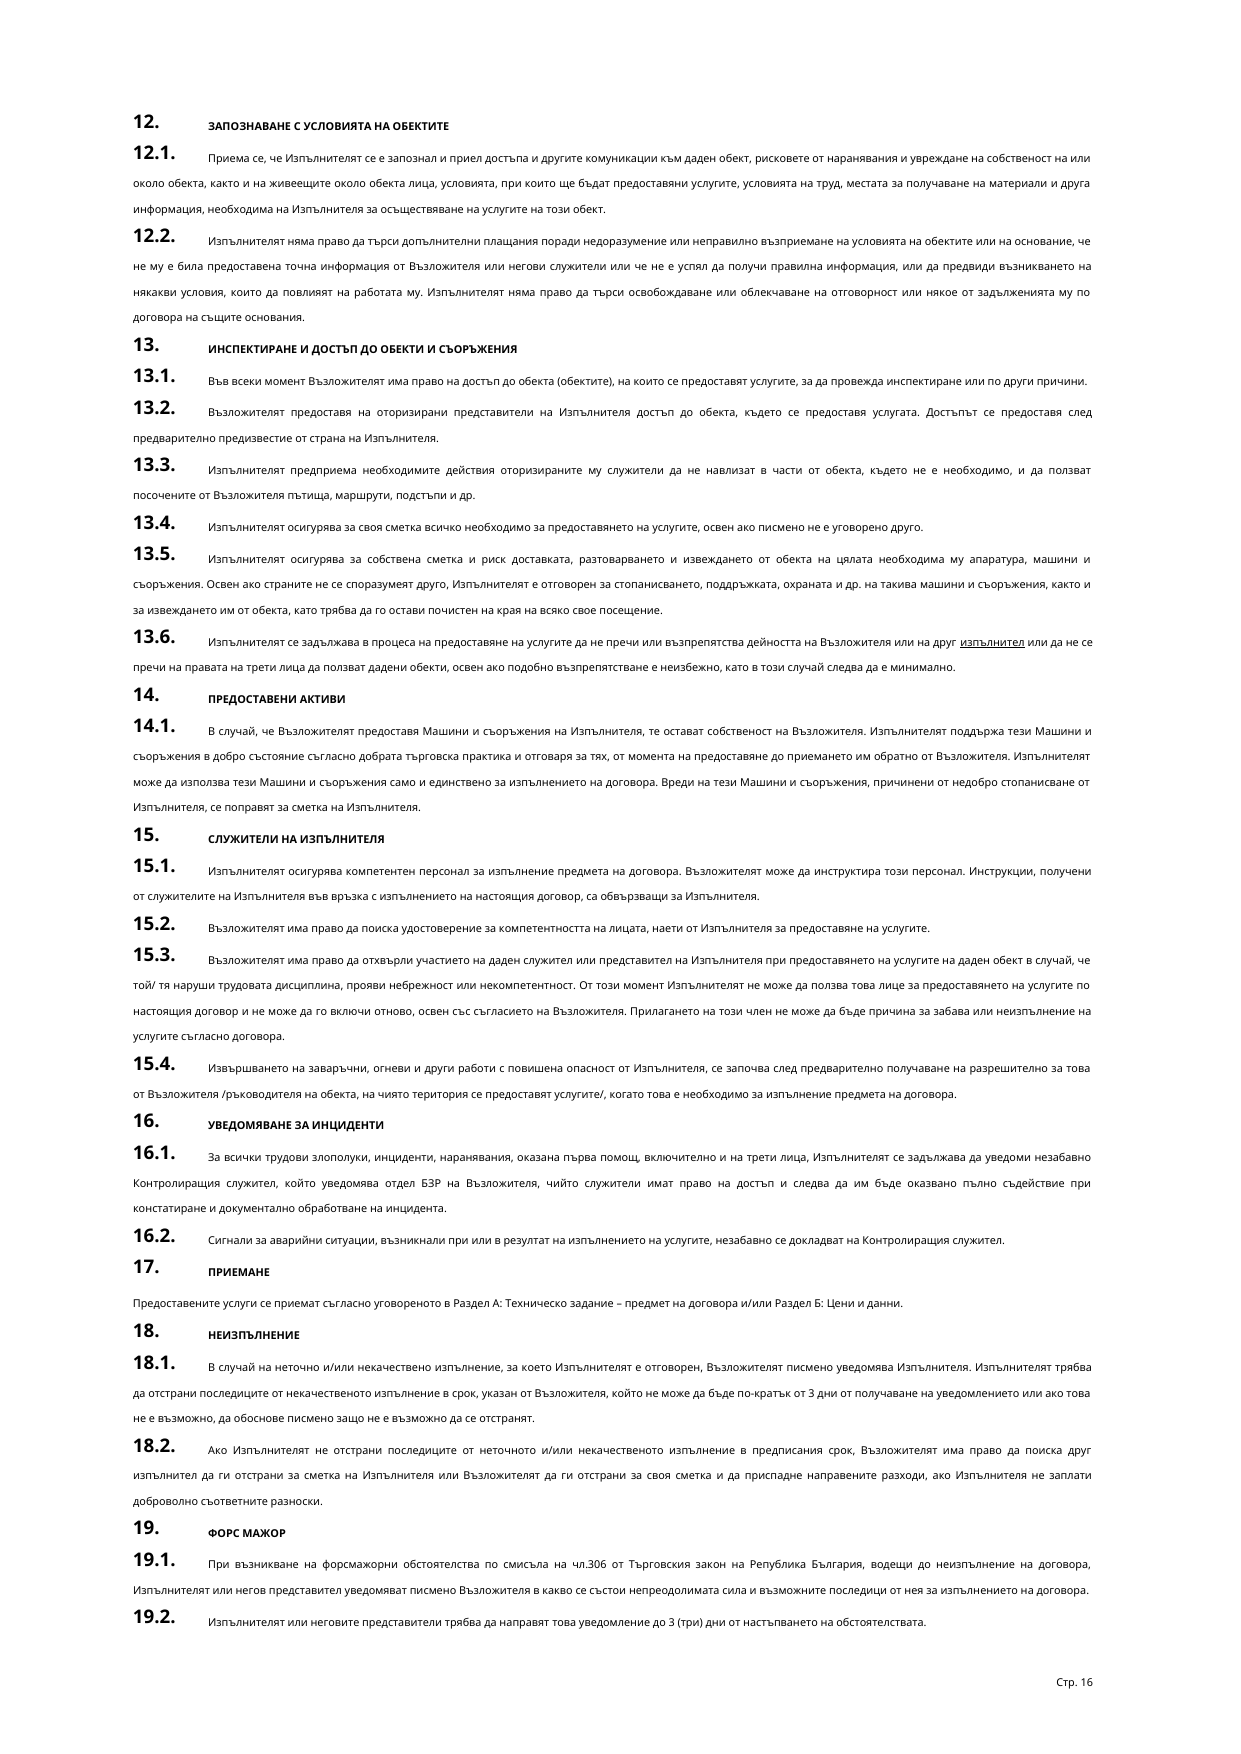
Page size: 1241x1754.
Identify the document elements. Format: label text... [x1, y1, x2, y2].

list ФОРС МАЖОР [133, 1515, 1093, 1540]
list Изпълнителят или неговите представители трябва да направят това уведомление до 3 (три) дни от настъпването на обстоятелствата. [133, 1604, 1093, 1629]
list Изпълнителят осигурява компетентен персонал за изпълнение предмета на договора. Възложителят може да инструктира този персонал. Инструкции, получени от служителите на Изпълнителя във връзка с изпълнението на настоящия договор, са обвързващи за Изпълнителя. [133, 853, 1093, 904]
list Възложителят предоставя на оторизирани представители на Изпълнителя достъп до обекта, където се предоставя услугата. Достъпът се предоставя след предварително предизвестие от страна на Изпълнителя. [133, 394, 1093, 445]
list При възникване на форсмажорни обстоятелства по смисъла на чл.306 от Търговския закон на Република България, водещи до неизпълнение на договора, Изпълнителят или негов представител уведомяват писмено Възложителя в какво се състои непреодолимата сила и възможните последици от нея за изпълнението на договора. [133, 1546, 1093, 1597]
list Възложителят има право да отхвърли участието на даден служител или представител на Изпълнителя при предоставянето на услугите на даден обект в случай, че той/ тя наруши трудовата дисциплина, прояви небрежност или некомпетентност. От този момент Изпълнителят не може да ползва това лице за предоставянето на услугите по настоящия договор и не може да го включи отново, освен със съгласието на Възложителя. Прилагането на този член не може да бъде причина за забава или неизпълнение на услугите съгласно договора. [133, 942, 1093, 1044]
list За всички трудови злополуки, инциденти, наранявания, оказана първа помощ, включително и на трети лица, Изпълнителят се задължава да уведоми незабавно Контролиращия служител, който уведомява отдел БЗР на Възложителя, чийто служители имат право на достъп и следва да им бъде оказвано пълно съдействие при констатиране и документално обработване на инцидента. [133, 1139, 1093, 1216]
list Изпълнителят осигурява за собствена сметка и риск доставката, разтоварването и извеждането от обекта на цялата необходима му апаратура, машини и съоръжения. Освен ако страните не се споразумеят друго, Изпълнителят е отговорен за стопанисването, поддръжката, охраната и др. на такива машини и съоръжения, както и за извеждането им от обекта, като трябва да го остави почистен на края на всяко свое посещение. [133, 541, 1093, 617]
list В случай, че Възложителят предоставя Машини и съоръжения на Изпълнителя, те остават собственост на Възложителя. Изпълнителят поддържа тези Машини и съоръжения в добро състояние съгласно добрата търговска практика и отговаря за тях, от момента на предоставяне до приемането им обратно от Възложителя. Изпълнителят може да използва тези Машини и съоръжения само и единствено за изпълнението на договора. Вреди на тези Машини и съоръжения, причинени от недобро стопанисване от Изпълнителя, се поправят за сметка на Изпълнителя. [133, 713, 1093, 815]
list ПРЕДОСТАВЕНИ АКТИВИ [133, 681, 1093, 706]
list Приема се, че Изпълнителят се е запознал и приел достъпа и другите комуникации към даден обект, рисковете от наранявания и увреждане на собственост на или около обекта, както и на живеещите около обекта лица, условията, при които ще бъдат предоставяни услугите, условията на труд, местата за получаване на материали и друга информация, необходима на Изпълнителя за осъществяване на услугите на този обект. [133, 140, 1093, 216]
list Изпълнителят предприема необходимите действия оторизираните му служители да не навлизат в части от обекта, където не е необходимо, и да ползват посочените от Възложителя пътища, маршрути, подстъпи и др. [133, 452, 1093, 503]
list Възложителят има право да поиска удостоверение за компетентността на лицата, наети от Изпълнителя за предоставяне на услугите. [133, 910, 1093, 936]
list ЗАПОЗНАВАНЕ С УСЛОВИЯТА НА ОБЕКТИТЕ [133, 108, 1093, 133]
list Сигнали за аварийни ситуации, възникнали при или в резултат на изпълнението на услугите, незабавно се докладват на Контролиращия служител. [133, 1222, 1093, 1247]
list УВЕДОМЯВАНЕ ЗА ИНЦИДЕНТИ [133, 1107, 1093, 1133]
list Във всеки момент Възложителят има право на достъп до обекта (обектите), на които се предоставят услугите, за да провежда инспектиране или по други причини. [133, 363, 1093, 388]
list Изпълнителят осигурява за своя сметка всичко необходимо за предоставянето на услугите, освен ако писмено не е уговорено друго. [133, 509, 1093, 534]
list Ако Изпълнителят не отстрани последиците от неточното и/или некачественото изпълнение в предписания срок, Възложителят има право да поиска друг изпълнител да ги отстрани за сметка на Изпълнителя или Възложителят да ги отстрани за своя сметка и да приспадне направените разходи, ако Изпълнителя не заплати доброволно съответните разноски. [133, 1432, 1093, 1508]
list В случай на неточно и/или некачествено изпълнение, за което Изпълнителят е отговорен, Възложителят писмено уведомява Изпълнителя. Изпълнителят трябва да отстрани последиците от некачественото изпълнение в срок, указан от Възложителя, който не може да бъде по-кратък от 3 дни от получаване на уведомлението или ако това не е възможно, да обоснове писмено защо не е възможно да се отстранят. [133, 1349, 1093, 1426]
list СЛУЖИТЕЛИ НА ИЗПЪЛНИТЕЛЯ [133, 821, 1093, 846]
list НЕИЗПЪЛНЕНИЕ [133, 1317, 1093, 1343]
list ИНСПЕКТИРАНЕ И ДОСТЪП ДО ОБЕКТИ И СЪОРЪЖЕНИЯ [133, 331, 1093, 356]
list ПРИЕМАНЕ [133, 1254, 1093, 1279]
list Извършването на заваръчни, огневи и други работи с повишена опасност от Изпълнителя, се започва след предварително получаване на разрешително за това от Възложителя /ръководителя на обекта, на чиято територия се предоставят услугите/, когато това е необходимо за изпълнение предмета на договора. [133, 1050, 1093, 1101]
text Предоставените услуги се приемат съгласно уговореното в Раздел А: Техническо задание – предмет на договора и/или Раздел Б: Цени и данни. [133, 1286, 1093, 1311]
list Изпълнителят няма право да търси допълнителни плащания поради недоразумение или неправилно възприемане на условията на обектите или на основание, че не му е била предоставена точна информация от Възложителя или негови служители или че не е успял да получи правилна информация, или да предвиди възникването на някакви условия, които да повлияят на работата му. Изпълнителят няма право да търси освобождаване или облекчаване на отговорност или някое от задълженията му по договора на същите основания. [133, 222, 1093, 324]
list Изпълнителят се задължава в процеса на предоставяне на услугите да не пречи или възпрепятства дейността на Възложителя или на друг изпълнител или да не се пречи на правата на трети лица да ползват дадени обекти, освен ако подобно възпрепятстване е неизбежно, като в този случай следва да е минимално. [133, 623, 1093, 674]
